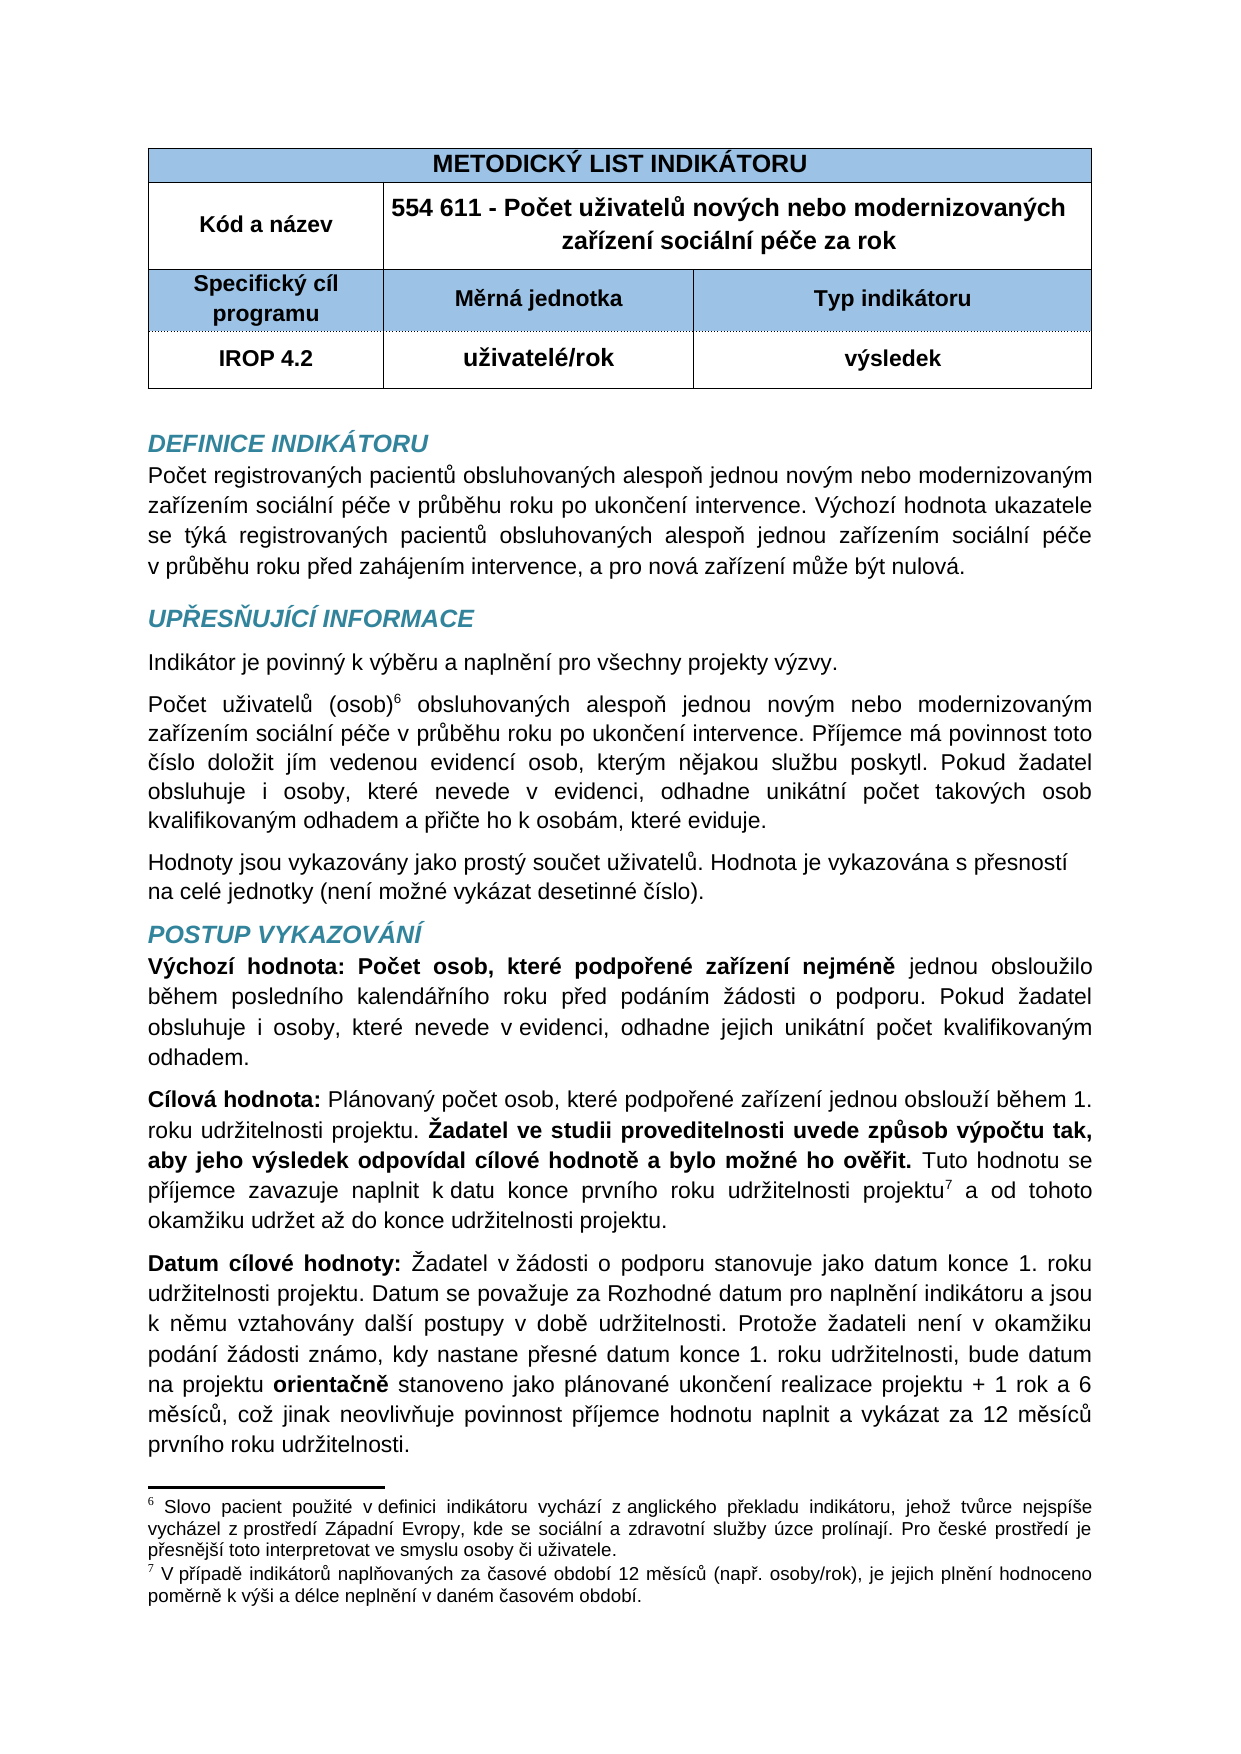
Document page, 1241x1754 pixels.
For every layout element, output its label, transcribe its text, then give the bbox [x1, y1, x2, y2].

table_cell Kód a název [149, 183, 383, 269]
table_cell 554 611 - Počet uživatelů nových nebo modernizovaných zařízení sociální péče za rok [384, 183, 1091, 269]
table_cell IROP 4.2 [149, 331, 383, 388]
table_cell Specifický cíl programu [149, 270, 383, 331]
table_header METODICKÝ LIST INDIKÁTORU [149, 149, 1091, 182]
text Hodnoty jsou vykazovány jako prostý součet uživatelů. Hodnota je vykazována s přesností na celé jednotky (není možné vykázat desetinné číslo). [148, 849, 1069, 905]
text Datum cílové hodnoty: Žadatel v žádosti o podporu stanovuje jako datum konce 1. roku udržitelnosti projektu. Datum se považuje za Rozhodné datum pro naplnění indikátoru a jsou k němu vztahovány další postupy v době udržitelnosti. Protože žadateli není v okamžiku podání žádosti známo, kdy nastane přesné datum konce 1. roku udržitelnosti, bude datum na projektu orientačně stanoveno jako plánované ukončení realizace projektu + 1 rok a 6 měsíců, což jinak neovlivňuje povinnost příjemce hodnotu naplnit a vykázat za 12 měsíců prvního roku udržitelnosti. [148, 1250, 1093, 1457]
subtitle Definice indikátoru [148, 429, 1075, 458]
text Cílová hodnota: Plánovaný počet osob, které podpořené zařízení jednou obslouží během 1. roku udržitelnosti projektu. Žadatel ve studii proveditelnosti uvede způsob výpočtu tak, aby jeho výsledek odpovídal cílové hodnotě a bylo možné ho ověřit. Tuto hodnotu se příjemce zavazuje naplnit k datu konce prvního roku udržitelnosti projektu a od tohoto okamžiku udržet až do konce udržitelnosti projektu. [148, 1086, 1093, 1233]
text Počet uživatelů (osob) obsluhovaných alespoň jednou novým nebo modernizovaným zařízením sociální péče v průběhu roku po ukončení intervence. Příjemce má povinnost toto číslo doložit jím vedenou evidencí osob, kterým nějakou službu poskytl. Pokud žadatel obsluhuje i osoby, které nevede v evidenci, odhadne unikátní počet takových osob kvalifikovaným odhadem a přičte ho k osobám, které eviduje. [148, 691, 1093, 834]
text Výchozí hodnota: Počet osob, které podpořené zařízení nejméně jednou obsloužilo během posledního kalendářního roku před podáním žádosti o podporu. Pokud žadatel obsluhuje i osoby, které nevede v evidenci, odhadne jejich unikátní počet kvalifikovaným odhadem. [148, 953, 1093, 1070]
table_cell Typ indikátoru [694, 270, 1091, 331]
table_cell uživatelé/rok [384, 331, 693, 388]
subtitle Upřesňující informace [148, 604, 1075, 632]
text postup vykazování [148, 920, 1093, 949]
text Počet registrovaných pacientů obsluhovaných alespoň jednou novým nebo modernizovaným zařízením sociální péče v průběhu roku po ukončení intervence. Výchozí hodnota ukazatele se týká registrovaných pacientů obsluhovaných alespoň jednou zařízením sociální péče v průběhu roku před zahájením intervence, a pro nová zařízení může být nulová. [148, 462, 1093, 579]
text Indikátor je povinný k výběru a naplnění pro všechny projekty výzvy. [148, 649, 1093, 676]
table_cell výsledek [694, 331, 1091, 388]
table_cell Měrná jednotka [384, 270, 693, 331]
